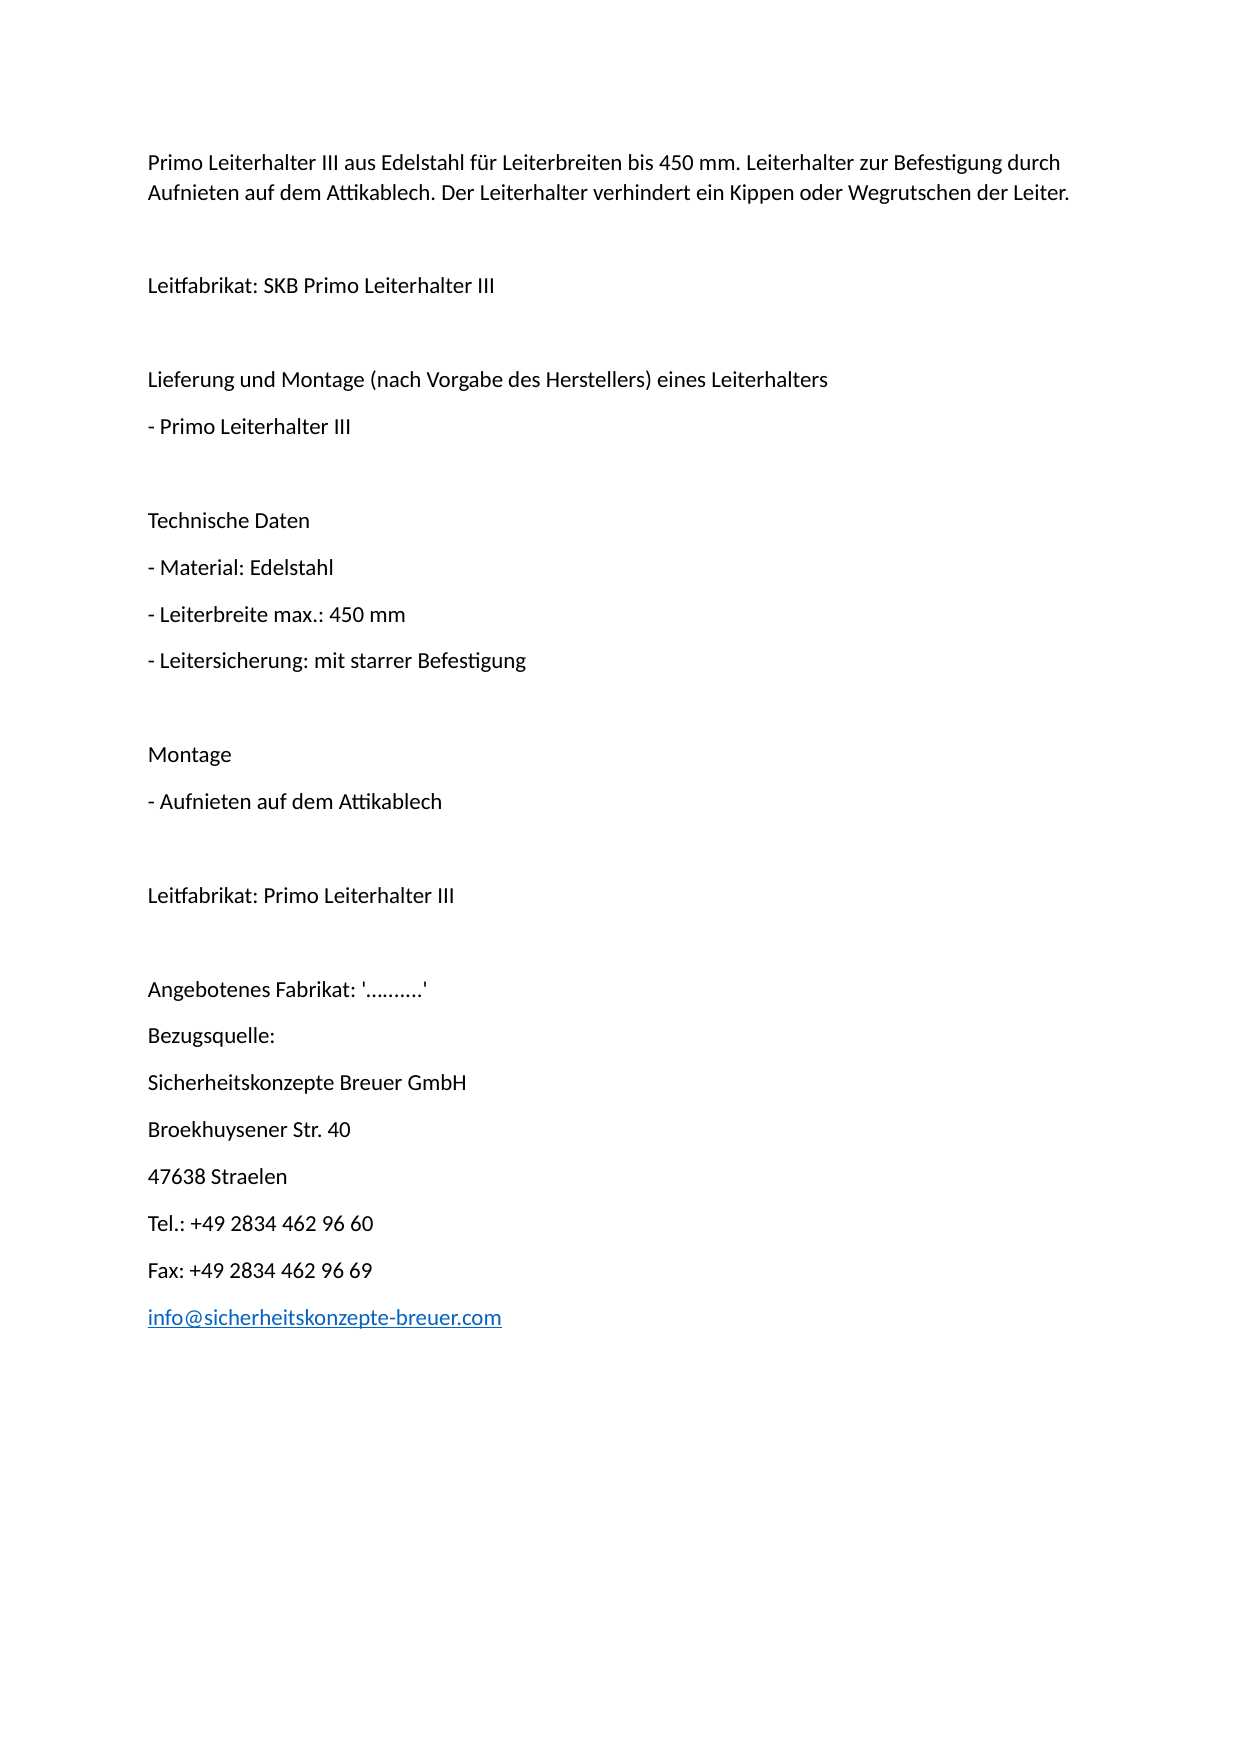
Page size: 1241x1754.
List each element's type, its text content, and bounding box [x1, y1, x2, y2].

text Fax: +49 2834 462 96 69 [148, 1256, 1093, 1284]
text Leitfabrikat: Primo Leiterhalter III [148, 881, 1093, 909]
text info@sicherheitskonzepte-breuer.com [148, 1303, 1093, 1331]
text 47638 Straelen [148, 1162, 1093, 1190]
text Angebotenes Fabrikat: '….......' [148, 975, 1093, 1003]
text Primo Leiterhalter III aus Edelstahl für Leiterbreiten bis 450 mm. Leiterhalter zur Befestigung durch Aufnieten auf dem Attikablech. Der Leiterhalter verhindert ein Kippen oder Wegrutschen der Leiter. [148, 148, 1093, 206]
text - Aufnieten auf dem Attikablech [148, 787, 1093, 815]
text Broekhuysener Str. 40 [148, 1115, 1093, 1143]
text Leitfabrikat: SKB Primo Leiterhalter III [148, 272, 1093, 299]
text Bezugsquelle: [148, 1022, 1093, 1049]
text Sicherheitskonzepte Breuer GmbH [148, 1068, 1093, 1096]
text - Leiterbreite max.: 450 mm [148, 600, 1093, 628]
text Technische Daten [148, 506, 1093, 534]
text Tel.: +49 2834 462 96 60 [148, 1209, 1093, 1237]
text - Material: Edelstahl [148, 553, 1093, 581]
text - Leitersicherung: mit starrer Befestigung [148, 647, 1093, 674]
text - Primo Leiterhalter III [148, 412, 1093, 440]
text Montage [148, 740, 1093, 768]
text Lieferung und Montage (nach Vorgabe des Herstellers) eines Leiterhalters [148, 365, 1093, 393]
